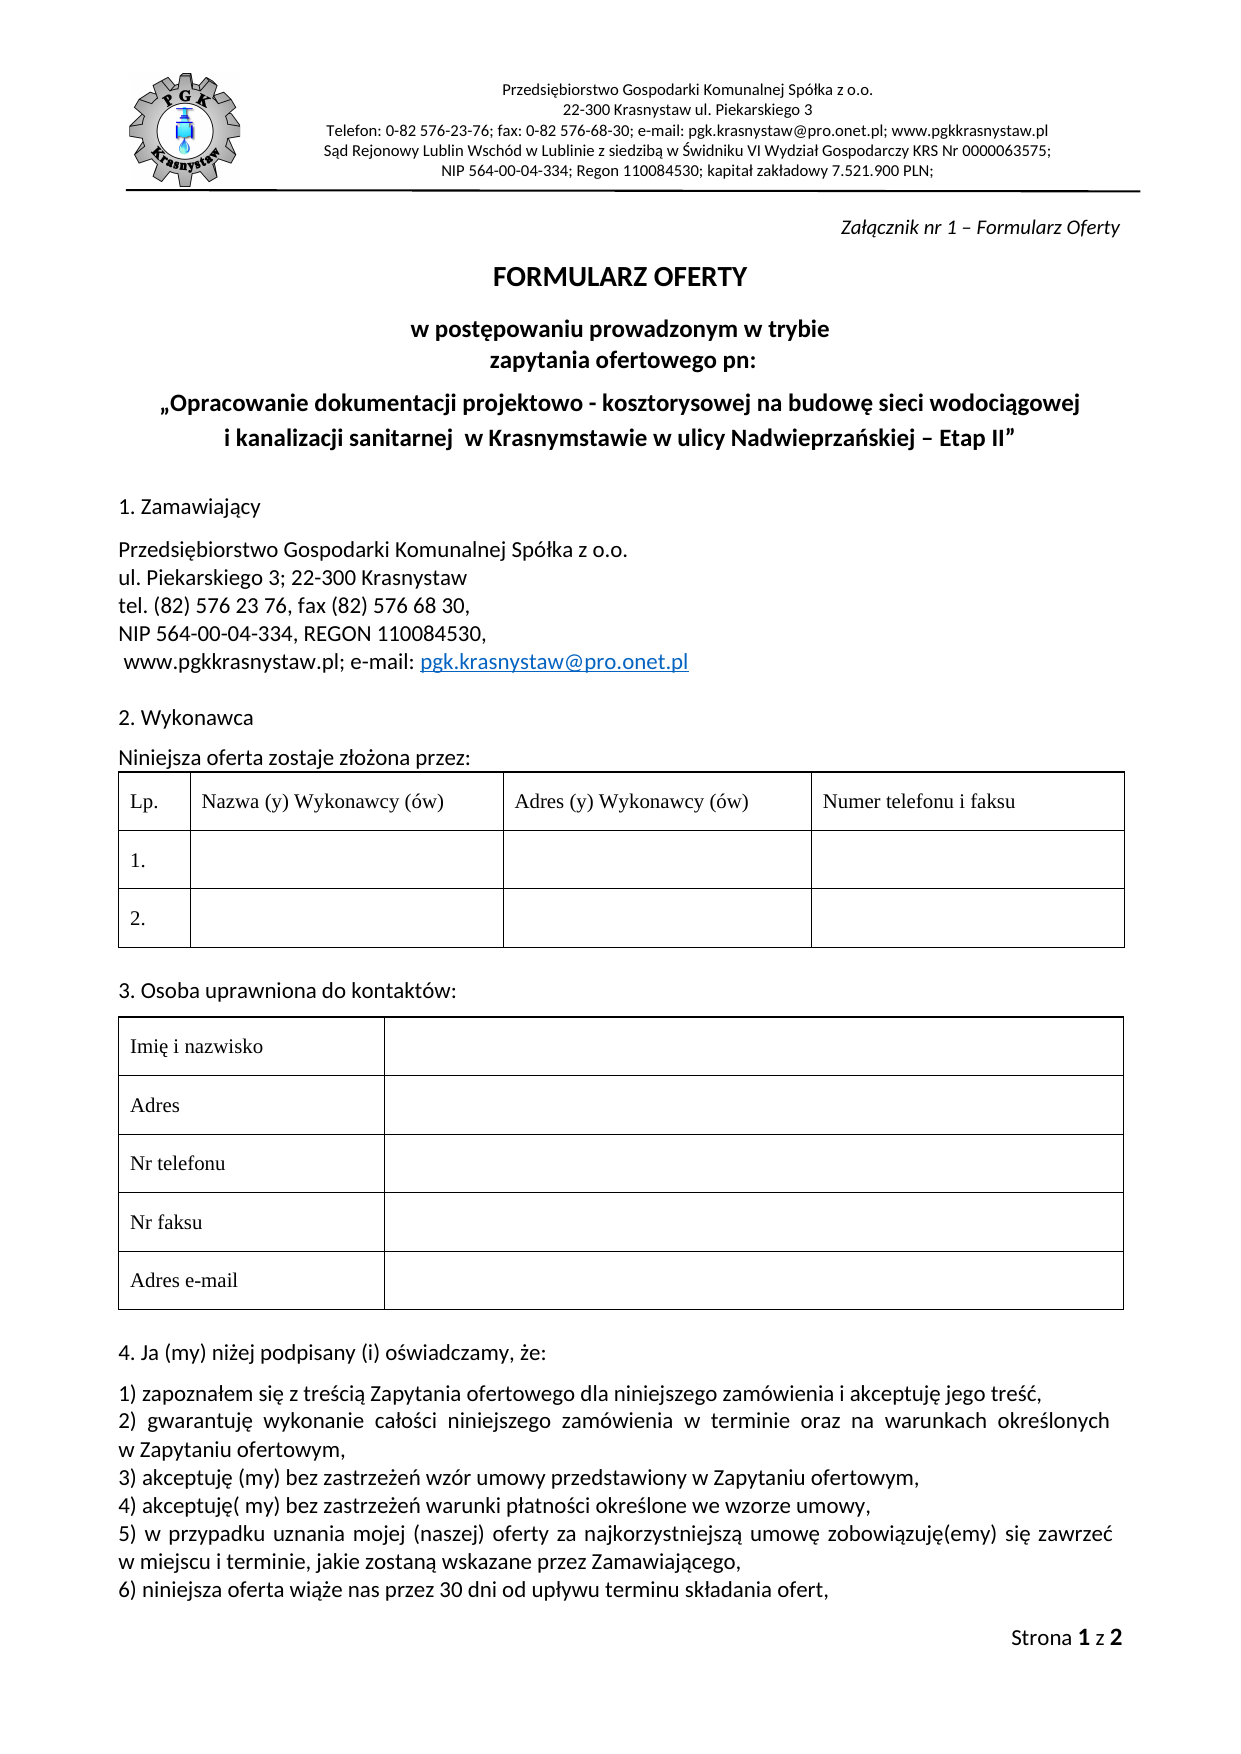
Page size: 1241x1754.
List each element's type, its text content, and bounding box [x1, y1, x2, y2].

table_cell [385, 1135, 1123, 1192]
text „Opracowanie dokumentacji projektowo - kosztorysowej na budowę sieci wodociągowej [118, 387, 1122, 418]
text Przedsiębiorstwo Gospodarki Komunalnej Spółka z o.o. [118, 535, 1122, 563]
text w postępowaniu prowadzonym w trybie [118, 313, 1122, 344]
text 3. Osoba uprawniona do kontaktów: [118, 976, 1122, 1004]
text i kanalizacji sanitarnej w Krasnymstawie w ulicy Nadwieprzańskiej – Etap II” [118, 422, 1122, 453]
text 2. Wykonawca [118, 703, 1122, 731]
text NIP 564-00-04-334, REGON 110084530, [118, 619, 1122, 647]
table_cell [385, 1252, 1123, 1309]
table_header Lp. [119, 773, 190, 830]
table_cell Adres [119, 1076, 384, 1133]
table_cell [812, 889, 1124, 947]
table_header [385, 1018, 1123, 1075]
text zapytania ofertowego pn: [118, 344, 1122, 374]
table_cell [191, 889, 503, 947]
table_header Imię i nazwisko [119, 1018, 384, 1075]
picture [129, 73, 241, 187]
table_cell [504, 889, 811, 947]
text Niniejsza oferta zostaje złożona przez: [118, 743, 1122, 771]
table_cell [385, 1193, 1123, 1251]
table_header Numer telefonu i faksu [812, 773, 1124, 830]
text www.pgkkrasnystaw.pl; e-mail: pgk.krasnystaw@pro.onet.pl [118, 647, 1122, 675]
text 5) w przypadku uznania mojej (naszej) oferty za najkorzystniejszą umowę zobowiązuję(emy) się zawrzeć w miejscu i terminie, jakie zostaną wskazane przez Zamawiającego, [118, 1519, 1122, 1575]
table_cell [385, 1076, 1123, 1133]
table_cell [504, 831, 811, 888]
table_header Nazwa (y) Wykonawcy (ów) [191, 773, 503, 830]
text 1) zapoznałem się z treścią Zapytania ofertowego dla niniejszego zamówienia i akceptuję jego treść, [118, 1379, 1122, 1407]
text 4. Ja (my) niżej podpisany (i) oświadczamy, że: [118, 1338, 1122, 1366]
table_cell Adres e-mail [119, 1252, 384, 1309]
text 6) niniejsza oferta wiąże nas przez 30 dni od upływu terminu składania ofert, [118, 1575, 1122, 1603]
table_header Adres (y) Wykonawcy (ów) [504, 773, 811, 830]
text 3) akceptuję (my) bez zastrzeżeń wzór umowy przedstawiony w Zapytaniu ofertowym, [118, 1463, 1122, 1491]
table_cell 2. [119, 889, 190, 947]
table_cell Nr faksu [119, 1193, 384, 1251]
table_cell [812, 831, 1124, 888]
table_cell Nr telefonu [119, 1135, 384, 1192]
text 4) akceptuję( my) bez zastrzeżeń warunki płatności określone we wzorze umowy, [118, 1491, 1122, 1519]
text Załącznik nr 1 – Formularz Oferty [118, 214, 1122, 240]
table_cell 1. [119, 831, 190, 888]
text tel. (82) 576 23 76, fax (82) 576 68 30, [118, 591, 1122, 619]
text 2) gwarantuję wykonanie całości niniejszego zamówienia w terminie oraz na warunkach określonych w Zapytaniu ofertowym, [118, 1407, 1122, 1463]
text ul. Piekarskiego 3; 22-300 Krasnystaw [118, 563, 1122, 591]
text FORMULARZ OFERTY [118, 258, 1122, 294]
text 1. Zamawiający [118, 492, 1122, 520]
table_cell [191, 831, 503, 888]
